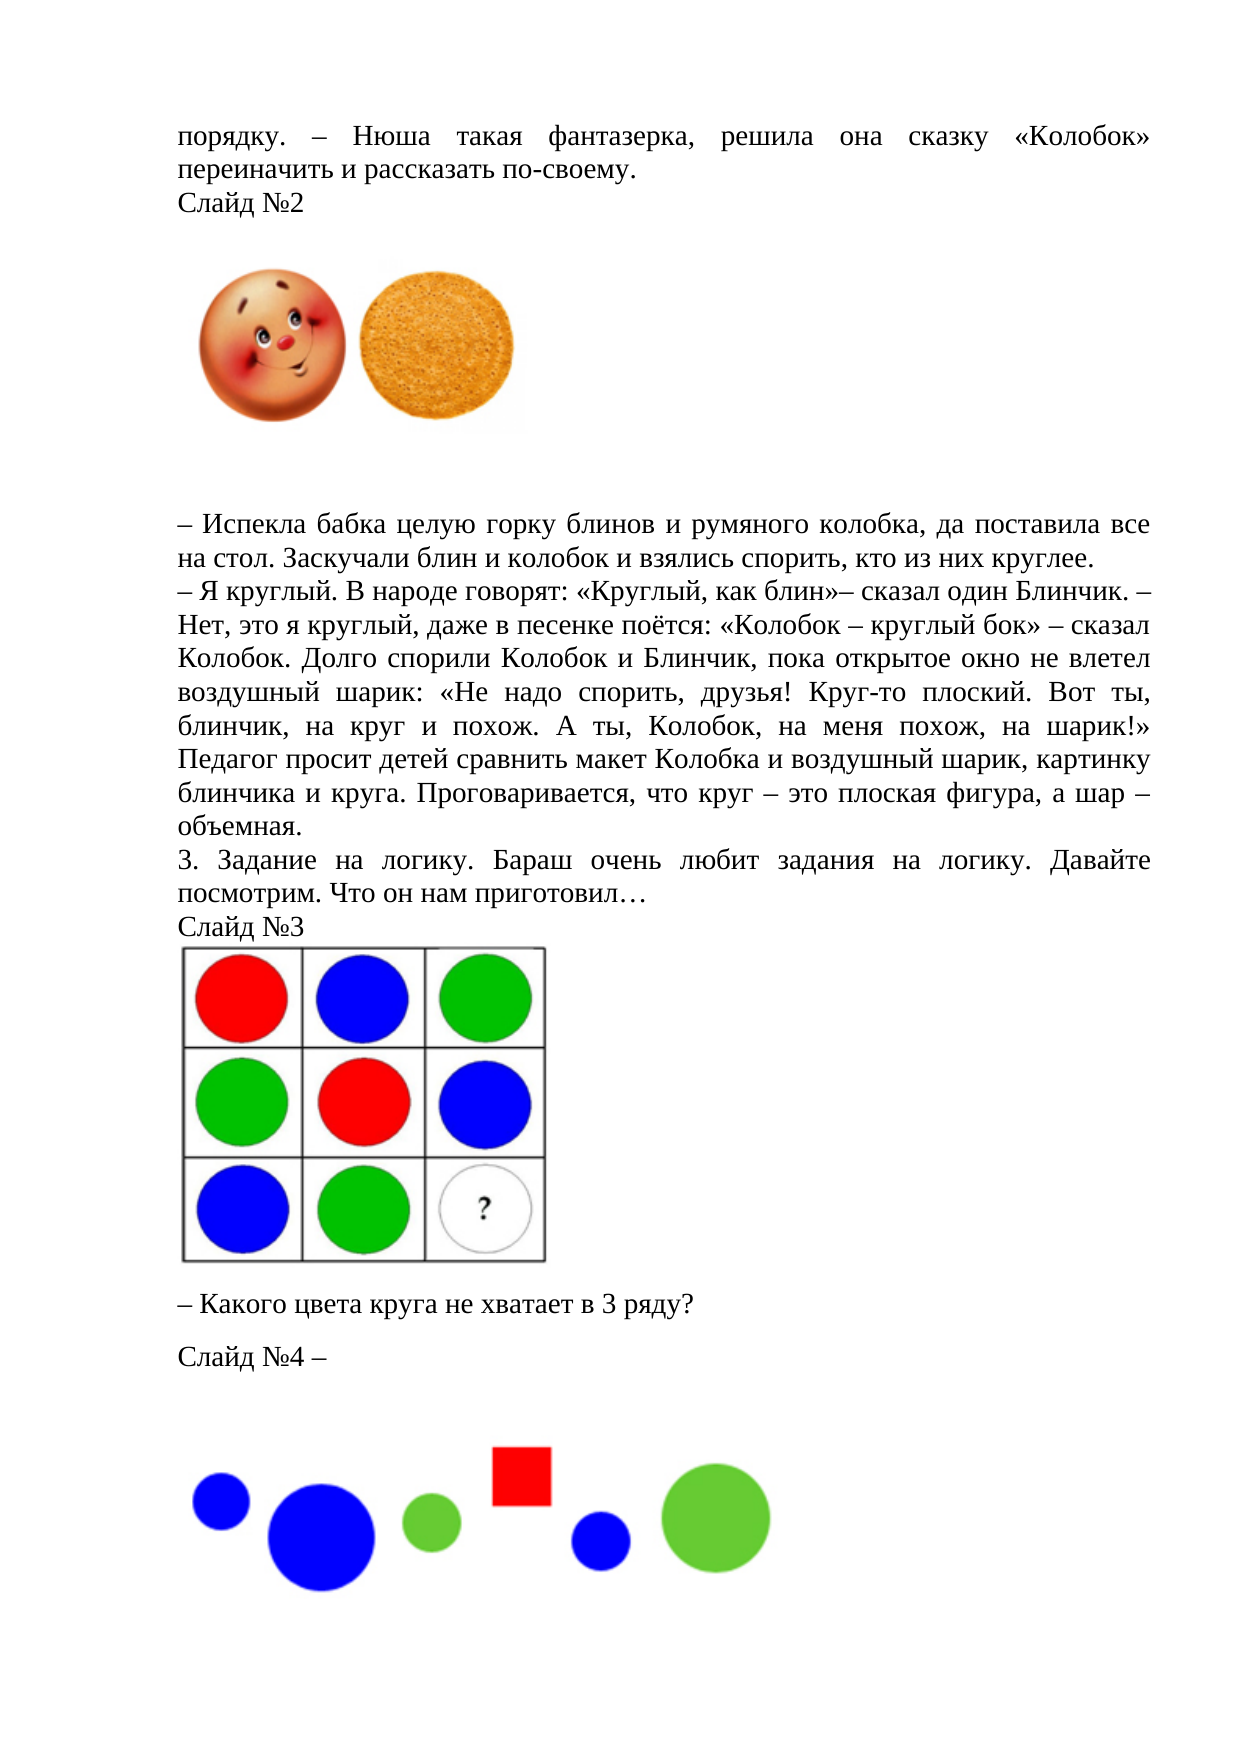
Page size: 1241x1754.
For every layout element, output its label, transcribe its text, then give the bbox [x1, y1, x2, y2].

text Слайд №3 [177, 909, 1152, 942]
picture [177, 1435, 792, 1602]
text 3. Задание на логику. Бараш очень любит задания на логику. Давайте посмотрим. Что он нам приготовил… [177, 842, 1152, 909]
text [177, 118, 1152, 185]
picture [177, 218, 534, 488]
text – Я круглый. В народе говорят: «Круглый, как блин»– сказал один Блинчик. – Нет, это я круглый, даже в песенке поётся: «Колобок – круглый бок» – сказал Колобок. Долго спорили Колобок и Блинчик, пока открытое окно не влетел воздушный шарик: «Не надо спорить, друзья! Круг-то плоский. Вот ты, блинчик, на круг и похож. А ты, Колобок, на меня похож, на шарик!» Педагог просит детей сравнить макет Колобка и воздушный шарик, картинку блинчика и круга. Проговаривается, что круг – это плоская фигура, а шар – объемная. [177, 573, 1152, 842]
text – Какого цвета круга не хватает в 3 ряду? [177, 1286, 1152, 1320]
text Слайд №2 [177, 185, 1152, 219]
picture [177, 942, 551, 1268]
text Слайд №4 – [177, 1339, 1152, 1373]
text – Испекла бабка целую горку блинов и румяного колобка, да поставила все на стол. Заскучали блин и колобок и взялись спорить, кто из них круглее. [177, 506, 1152, 573]
